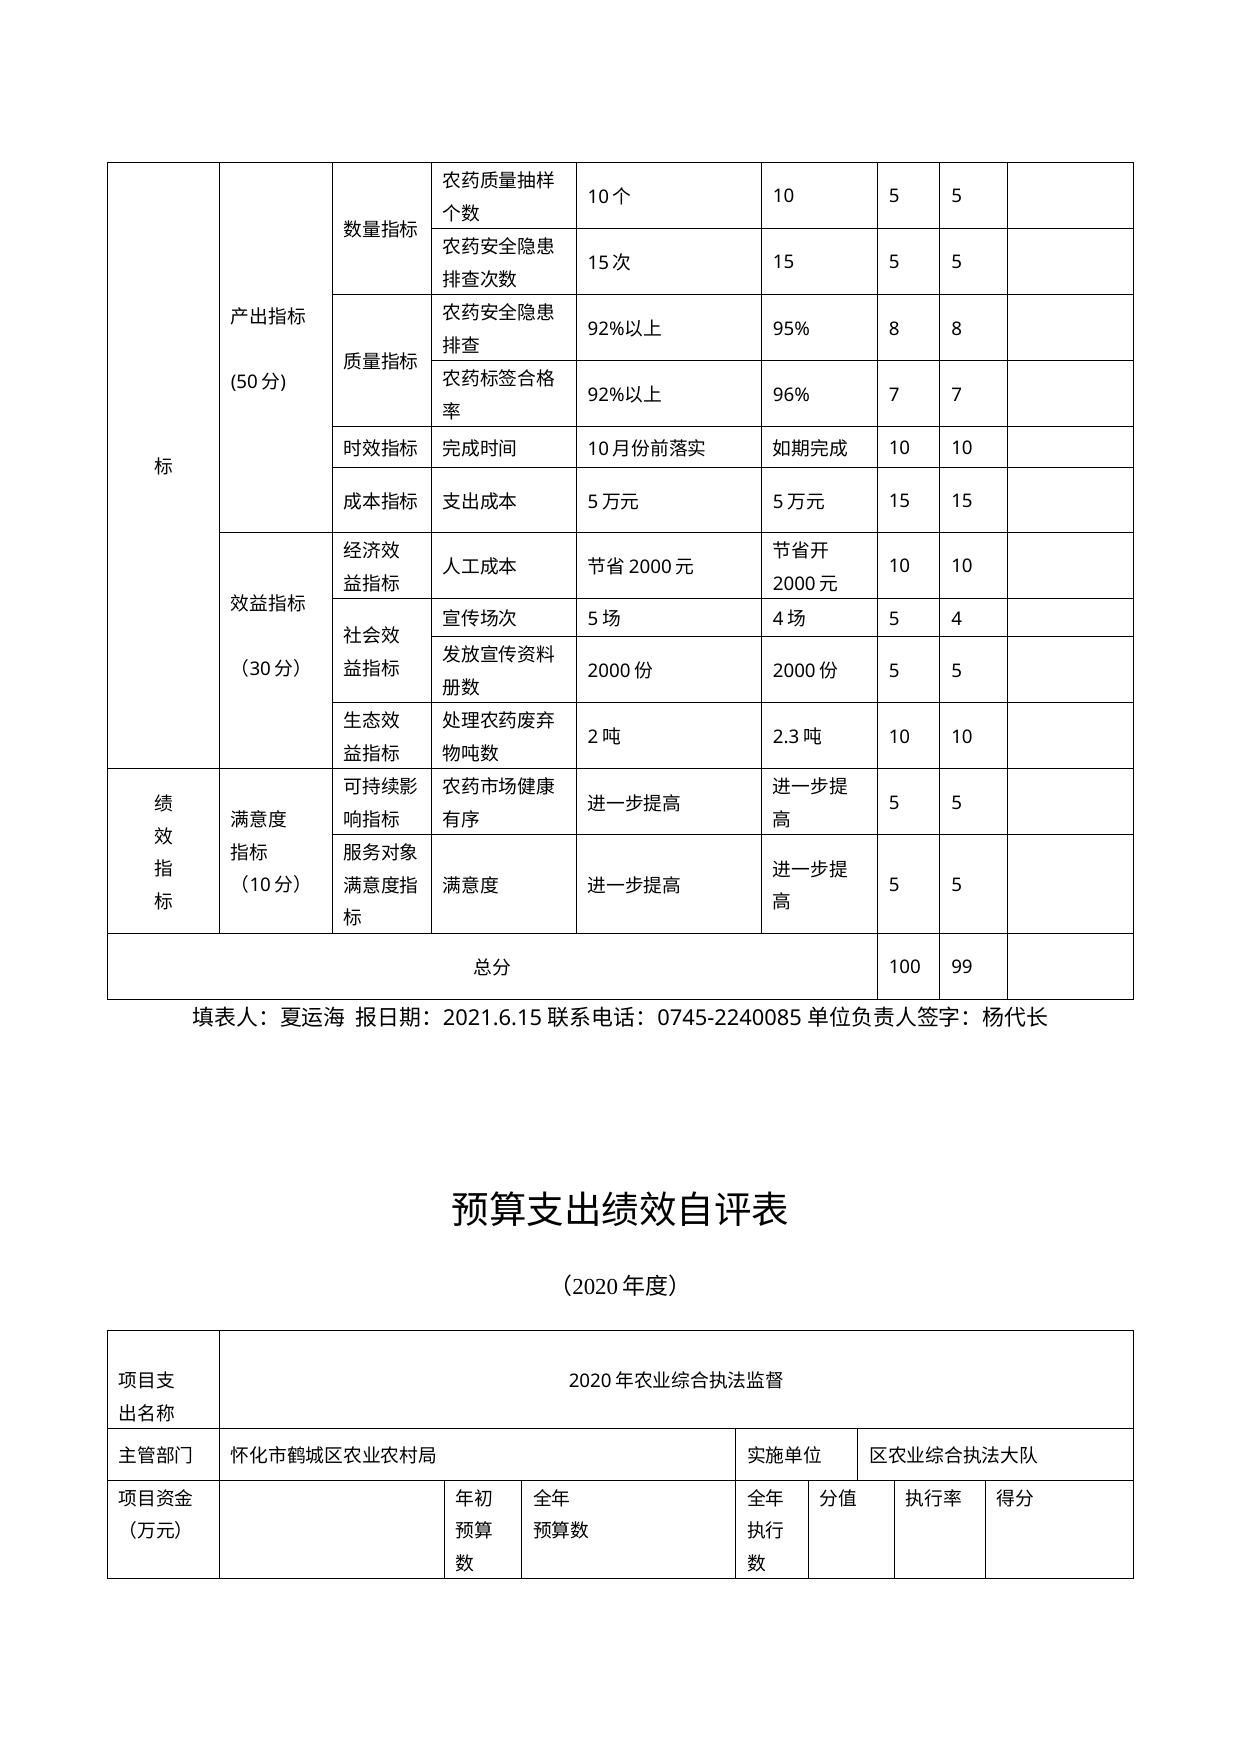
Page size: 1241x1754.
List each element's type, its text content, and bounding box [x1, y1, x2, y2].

table_cell [1008, 361, 1133, 426]
table_cell [1008, 703, 1133, 768]
table_cell 农药质量抽样个数 [432, 163, 576, 228]
table_cell 15 [762, 229, 877, 294]
table_cell [1008, 295, 1133, 360]
table_cell 5 [940, 835, 1007, 933]
table_cell [1008, 468, 1133, 532]
table_cell 5 [878, 769, 939, 834]
table_cell 支出成本 [432, 468, 576, 532]
table_cell 实施单位 [736, 1429, 857, 1480]
table_cell 产出指标 (50分) [220, 163, 332, 532]
table_cell 2000份 [577, 637, 761, 702]
table_cell 项目资金 （万元） [108, 1481, 219, 1578]
table_cell 8 [878, 295, 939, 360]
table_cell 满意度 [432, 835, 576, 933]
table_cell 如期完成 [762, 427, 877, 467]
table_cell 10 [940, 427, 1007, 467]
table_cell 10 [878, 703, 939, 768]
table_cell 2000份 [762, 637, 877, 702]
table_cell [1008, 229, 1133, 294]
table_cell 农药市场健康有序 [432, 769, 576, 834]
table_cell 10 [878, 427, 939, 467]
table_cell 5 [878, 599, 939, 636]
table_cell 质量指标 [333, 295, 431, 426]
table_cell 10 [878, 533, 939, 598]
table_cell 95% [762, 295, 877, 360]
table_cell 服务对象满意度指标 [333, 835, 431, 933]
table_cell 5 [878, 835, 939, 933]
table_cell [1008, 934, 1133, 999]
table_cell 生态效 益指标 [333, 703, 431, 768]
table_cell 完成时间 [432, 427, 576, 467]
text （2020年度） [187, 1252, 1053, 1317]
table_cell 4 [940, 599, 1007, 636]
table_cell 人工成本 [432, 533, 576, 598]
table_cell 分值 [809, 1481, 894, 1578]
text 填表人：夏运海 报日期：2021.6.15 联系电话：0745-2240085 单位负责人签字：杨代长 [187, 1000, 1053, 1032]
table_cell 10 [940, 703, 1007, 768]
table_header 2020年农业综合执法监督 [220, 1331, 1133, 1428]
table_cell 2.3吨 [762, 703, 877, 768]
table_cell 节省2000元 [577, 533, 761, 598]
table_cell 5万元 [577, 468, 761, 532]
table_cell [1008, 599, 1133, 636]
table_cell 4场 [762, 599, 877, 636]
table_cell 10 [940, 533, 1007, 598]
table_cell [1008, 835, 1133, 933]
table_cell 15 [940, 468, 1007, 532]
table_cell 效益指标 （30分） [220, 533, 332, 768]
table_cell 5 [940, 163, 1007, 228]
table_cell 区农业综合执法大队 [858, 1429, 1133, 1480]
table_cell 农药标签合格率 [432, 361, 576, 426]
table_cell 农药安全隐患排查 [432, 295, 576, 360]
table_cell 农药安全隐患排查次数 [432, 229, 576, 294]
table_cell 数量指标 [333, 163, 431, 294]
table_cell [1008, 163, 1133, 228]
table_cell 5 [878, 637, 939, 702]
table_cell 成本指标 [333, 468, 431, 532]
table_cell 2吨 [577, 703, 761, 768]
table_cell 社会效 益指标 [333, 599, 431, 702]
table_cell 年初 预算数 [445, 1481, 521, 1578]
table_cell 进一步提高 [762, 835, 877, 933]
table_cell [1008, 637, 1133, 702]
table_cell 绩 效 指 标 [108, 769, 219, 933]
table_cell 5 [940, 769, 1007, 834]
table_cell 宣传场次 [432, 599, 576, 636]
table_cell 100 [878, 934, 939, 999]
table_cell 主管部门 [108, 1429, 219, 1480]
table_cell 进一步提高 [577, 769, 761, 834]
table_cell 全年 执行数 [736, 1481, 808, 1578]
table_cell 10月份前落实 [577, 427, 761, 467]
table_cell 92%以上 [577, 295, 761, 360]
table_cell 时效指标 [333, 427, 431, 467]
table_cell [1008, 427, 1133, 467]
table_cell 经济效 益指标 [333, 533, 431, 598]
table_cell 执行率 [895, 1481, 985, 1578]
table_cell 96% [762, 361, 877, 426]
table_cell 全年 预算数 [522, 1481, 735, 1578]
table_cell 5 [878, 229, 939, 294]
table_cell 8 [940, 295, 1007, 360]
table_cell 92%以上 [577, 361, 761, 426]
table_header 项目支 出名称 [108, 1331, 219, 1428]
table_cell 7 [940, 361, 1007, 426]
table_cell 5 [878, 163, 939, 228]
table_cell 绩 效 指 标 [108, 163, 219, 768]
table_cell 5场 [577, 599, 761, 636]
table_cell 节省开2000元 [762, 533, 877, 598]
table_cell 进一步提高 [762, 769, 877, 834]
table_cell 5 [940, 637, 1007, 702]
table_cell 15次 [577, 229, 761, 294]
table_cell 7 [878, 361, 939, 426]
table_cell 5万元 [762, 468, 877, 532]
table_cell [1008, 769, 1133, 834]
table_cell [1008, 533, 1133, 598]
text 预算支出绩效自评表 [187, 1175, 1053, 1240]
table_cell 5 [940, 229, 1007, 294]
table_cell 总分 [108, 934, 877, 999]
table_cell 15 [878, 468, 939, 532]
table_cell 满意度 指标 （10分） [220, 769, 332, 933]
table_cell 发放宣传资料册数 [432, 637, 576, 702]
table_cell 进一步提高 [577, 835, 761, 933]
table_cell 99 [940, 934, 1007, 999]
table_cell 得分 [986, 1481, 1133, 1578]
table_cell 处理农药废弃物吨数 [432, 703, 576, 768]
table_cell 10个 [577, 163, 761, 228]
table_cell 10 [762, 163, 877, 228]
table_cell 可持续影响指标 [333, 769, 431, 834]
table_cell 怀化市鹤城区农业农村局 [220, 1429, 735, 1480]
table_cell [220, 1481, 444, 1578]
